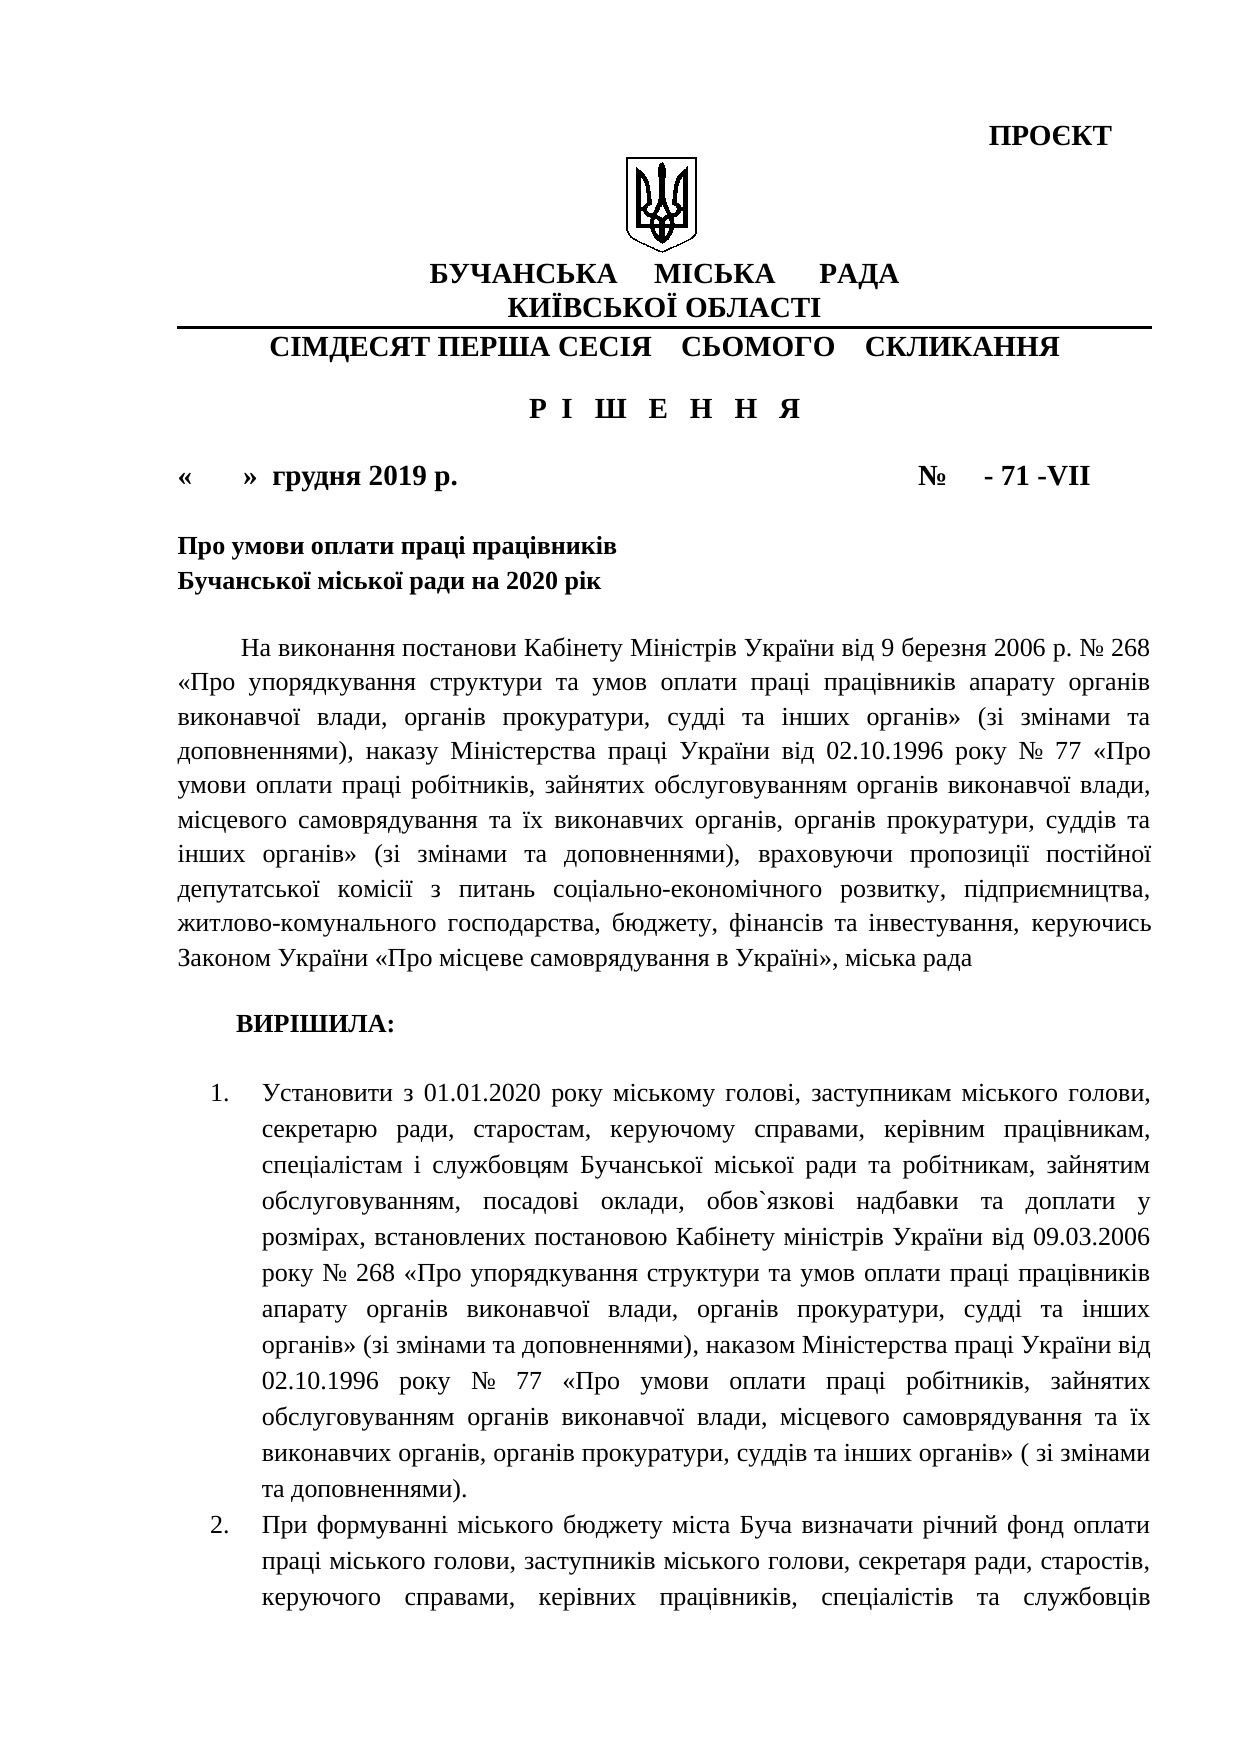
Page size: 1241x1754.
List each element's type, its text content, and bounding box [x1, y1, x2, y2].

text Бучанської міської ради на 2020 рік [177, 565, 1152, 595]
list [210, 1509, 1152, 1611]
subtitle Р І Ш Е Н Н Я [177, 391, 1152, 425]
subtitle « » грудня 2019 р. № - 71 -VІІ [177, 458, 1152, 492]
text На виконання постанови Кабінету Міністрів України від 9 березня 2006 р. № 268 «Про упорядкування структури та умов оплати праці працівників апарату органів виконавчої влади, органів прокуратури, судді та інших органів» (зі змінами та доповненнями), наказу Міністерства праці України від 02.10.1996 року № 77 «Про умови оплати праці робітників, зайнятих обслуговуванням органів виконавчої влади, місцевого самоврядування та їх виконавчих органів, органів прокуратури, суддів та інших органів» (зі змінами та доповненнями), враховуючи пропозиції постійної депутатської комісії з питань соціально-економічного розвитку, підприємництва, житлово-комунального господарства, бюджету, фінансів та інвестування, керуючись Законом України «Про місцеве самоврядування в Україні», міська рада [177, 632, 1152, 972]
list Установити з 01.01.2020 року міському голові, заступникам міського голови, секретарю ради, старостам, керуючому справами, керівним працівникам, спеціалістам і службовцям Бучанської міської ради та робітникам, зайнятим обслуговуванням, посадові оклади, обов`язкові надбавки та доплати у розмірах, встановлених постановою Кабінету міністрів України від 09.03.2006 року № 268 «Про упорядкування структури та умов оплати праці працівників апарату органів виконавчої влади, органів прокуратури, судді та інших органів» (зі змінами та доповненнями), наказом Міністерства праці України від 02.10.1996 року № 77 «Про умови оплати праці робітників, зайнятих обслуговуванням органів виконавчої влади, місцевого самоврядування та їх виконавчих органів, органів прокуратури, суддів та інших органів» ( зі змінами та доповненнями). [210, 1077, 1152, 1503]
text ВИРІШИЛА: [177, 1008, 1152, 1038]
text СІМДЕСЯТ ПЕРША СЕСІЯ СЬОМОГО СКЛИКАННЯ [177, 329, 1152, 362]
subtitle ПРОЄКТ [177, 118, 1152, 152]
subtitle КИЇВСЬКОЇ ОБЛАСТІ [177, 290, 1152, 326]
text БУЧАНСЬКА МІСЬКА РАДА [177, 256, 1152, 290]
text Про умови оплати праці працівників [177, 530, 1152, 560]
